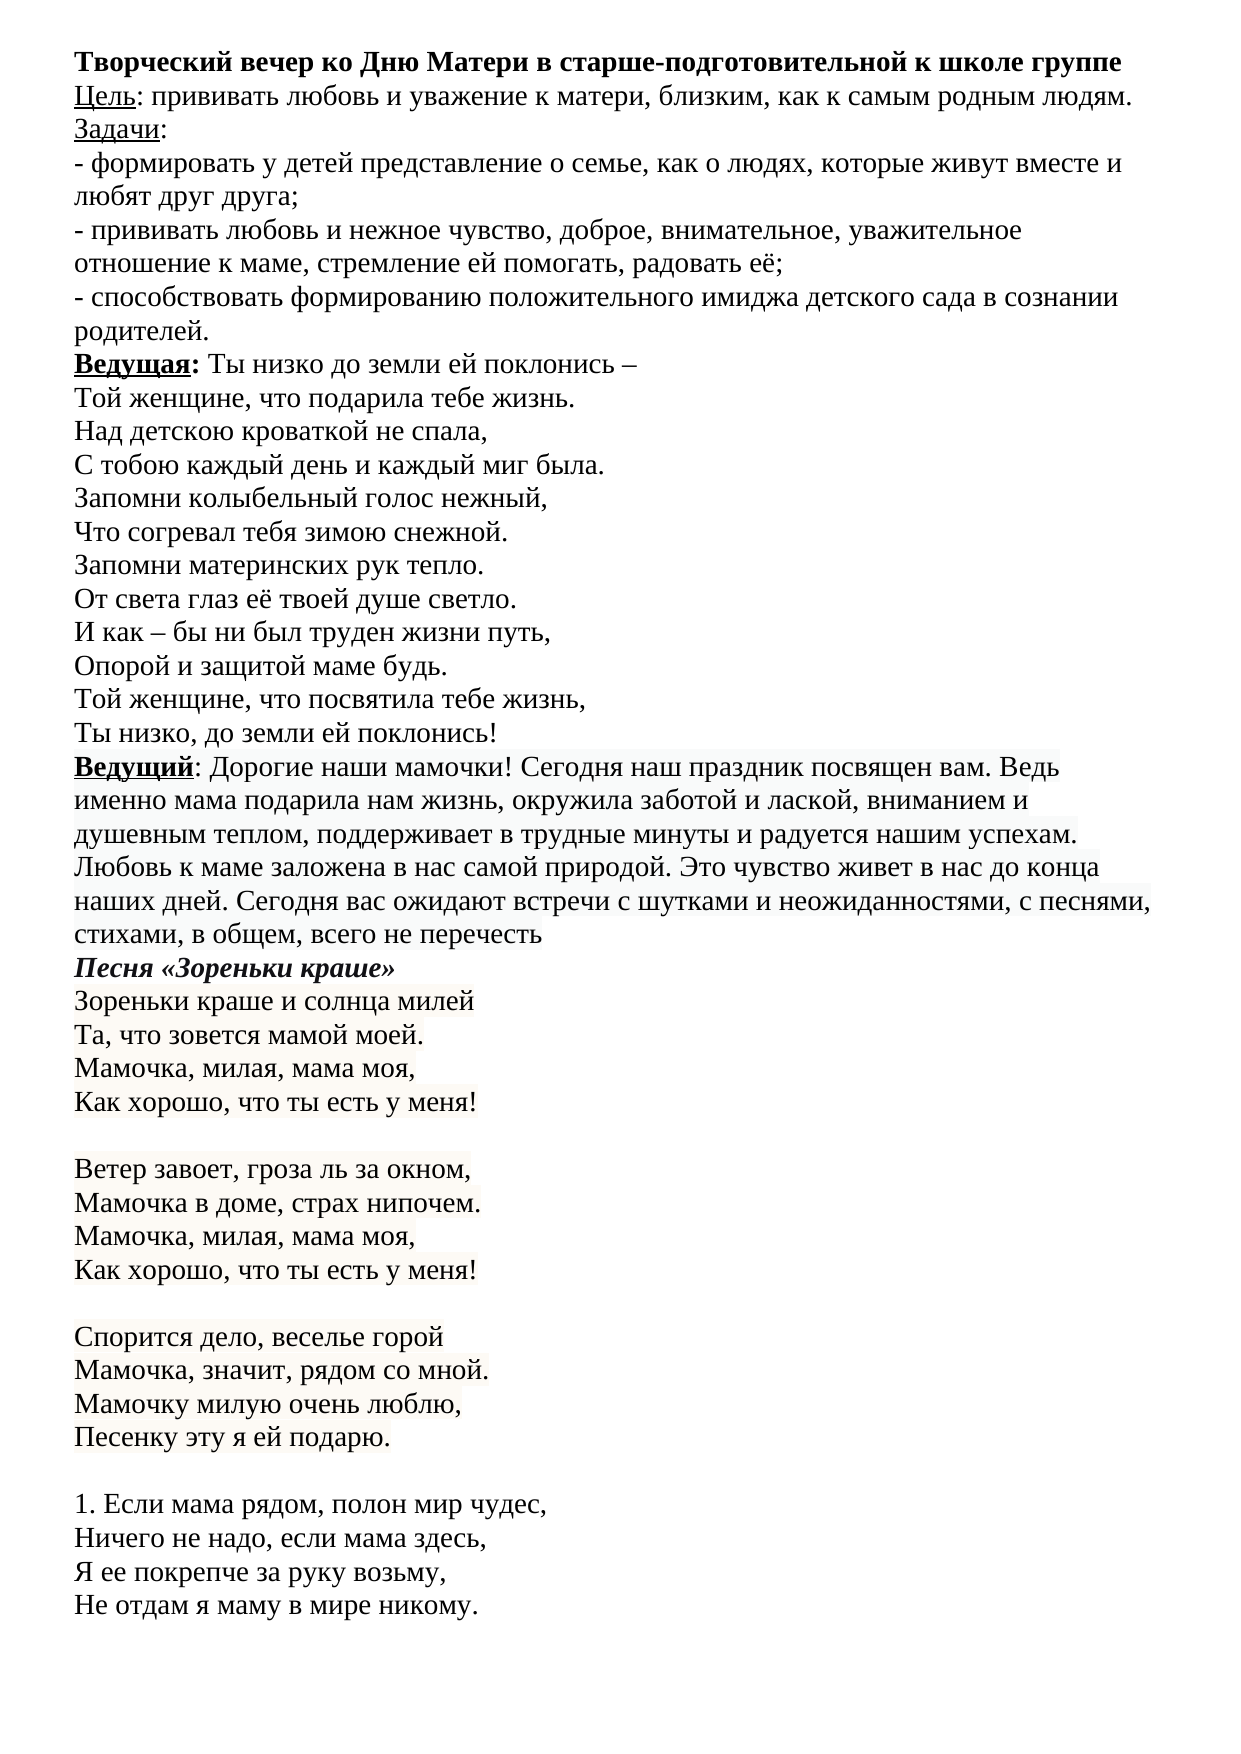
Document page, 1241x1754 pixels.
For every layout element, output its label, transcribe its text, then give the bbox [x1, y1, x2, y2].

text Запомни колыбельный голос нежный, [74, 480, 1152, 514]
text Ведущая: Ты низко до земли ей поклонись – [74, 346, 1152, 380]
text Песня «Зореньки краше» [74, 950, 1152, 983]
text Той женщине, что подарила тебе жизнь. [74, 380, 1152, 413]
text Не отдам я маму в мире никому. [74, 1587, 1152, 1621]
text От света глаз её твоей душе светло. [74, 581, 1152, 614]
text Что согревал тебя зимою снежной. [74, 514, 1152, 547]
text Цель: прививать любовь и уважение к матери, близким, как к самым родным людям. [74, 78, 1152, 111]
text - способствовать формированию положительного имиджа детского сада в сознании родителей. [74, 279, 1152, 346]
text Над детскою кроваткой не спала, [74, 413, 1152, 447]
text Опорой и защитой маме будь. [74, 648, 1152, 682]
text Я ее покрепче за руку возьму, [74, 1554, 1152, 1587]
text 1. Если мама рядом, полон мир чудес, [74, 1487, 1152, 1520]
text Ведущий: Дорогие наши мамочки! Сегодня наш праздник посвящен вам. Ведь именно мама подарила нам жизнь, окружила заботой и лаской, вниманием и душевным теплом, поддерживает в трудные минуты и радуется нашим успехам. Любовь к маме заложена в нас самой природой. Это чувство живет в нас до конца наших дней. Сегодня вас ожидают встречи с шутками и неожиданностями, с песнями, стихами, в общем, всего не перечесть [542, 749, 1152, 950]
text - прививать любовь и нежное чувство, доброе, внимательное, уважительное отношение к маме, стремление ей помогать, радовать её; [74, 212, 1152, 279]
text Ничего не надо, если мама здесь, [74, 1520, 1152, 1554]
text Запомни материнских рук тепло. [74, 547, 1152, 581]
text И как – бы ни был труден жизни путь, [74, 614, 1152, 648]
text - формировать у детей представление о семье, как о людях, которые живут вместе и любят друг друга; [74, 145, 1152, 212]
text Той женщине, что посвятила тебе жизнь, [74, 682, 1152, 715]
text Ты низко, до земли ей поклонись! [74, 715, 1152, 749]
text Зореньки краше и солнца милей Та, что зовется мамой моей. Мамочка, милая, мама моя, Как хорошо, что ты есть у меня! Ветер завоет, гроза ль за окном, Мамочка в доме, страх нипочем. Мамочка, милая, мама моя, Как хорошо, что ты есть у меня! Спорится дело, веселье горой Мамочка, значит, рядом со мной. Мамочку милую очень люблю, Песенку эту я ей подарю. [74, 983, 1152, 1453]
text С тобою каждый день и каждый миг была. [74, 447, 1152, 480]
text Задачи: [74, 111, 1152, 145]
text Творческий вечер ко Дню Матери в старше-подготовительной к школе группе [74, 44, 1152, 78]
